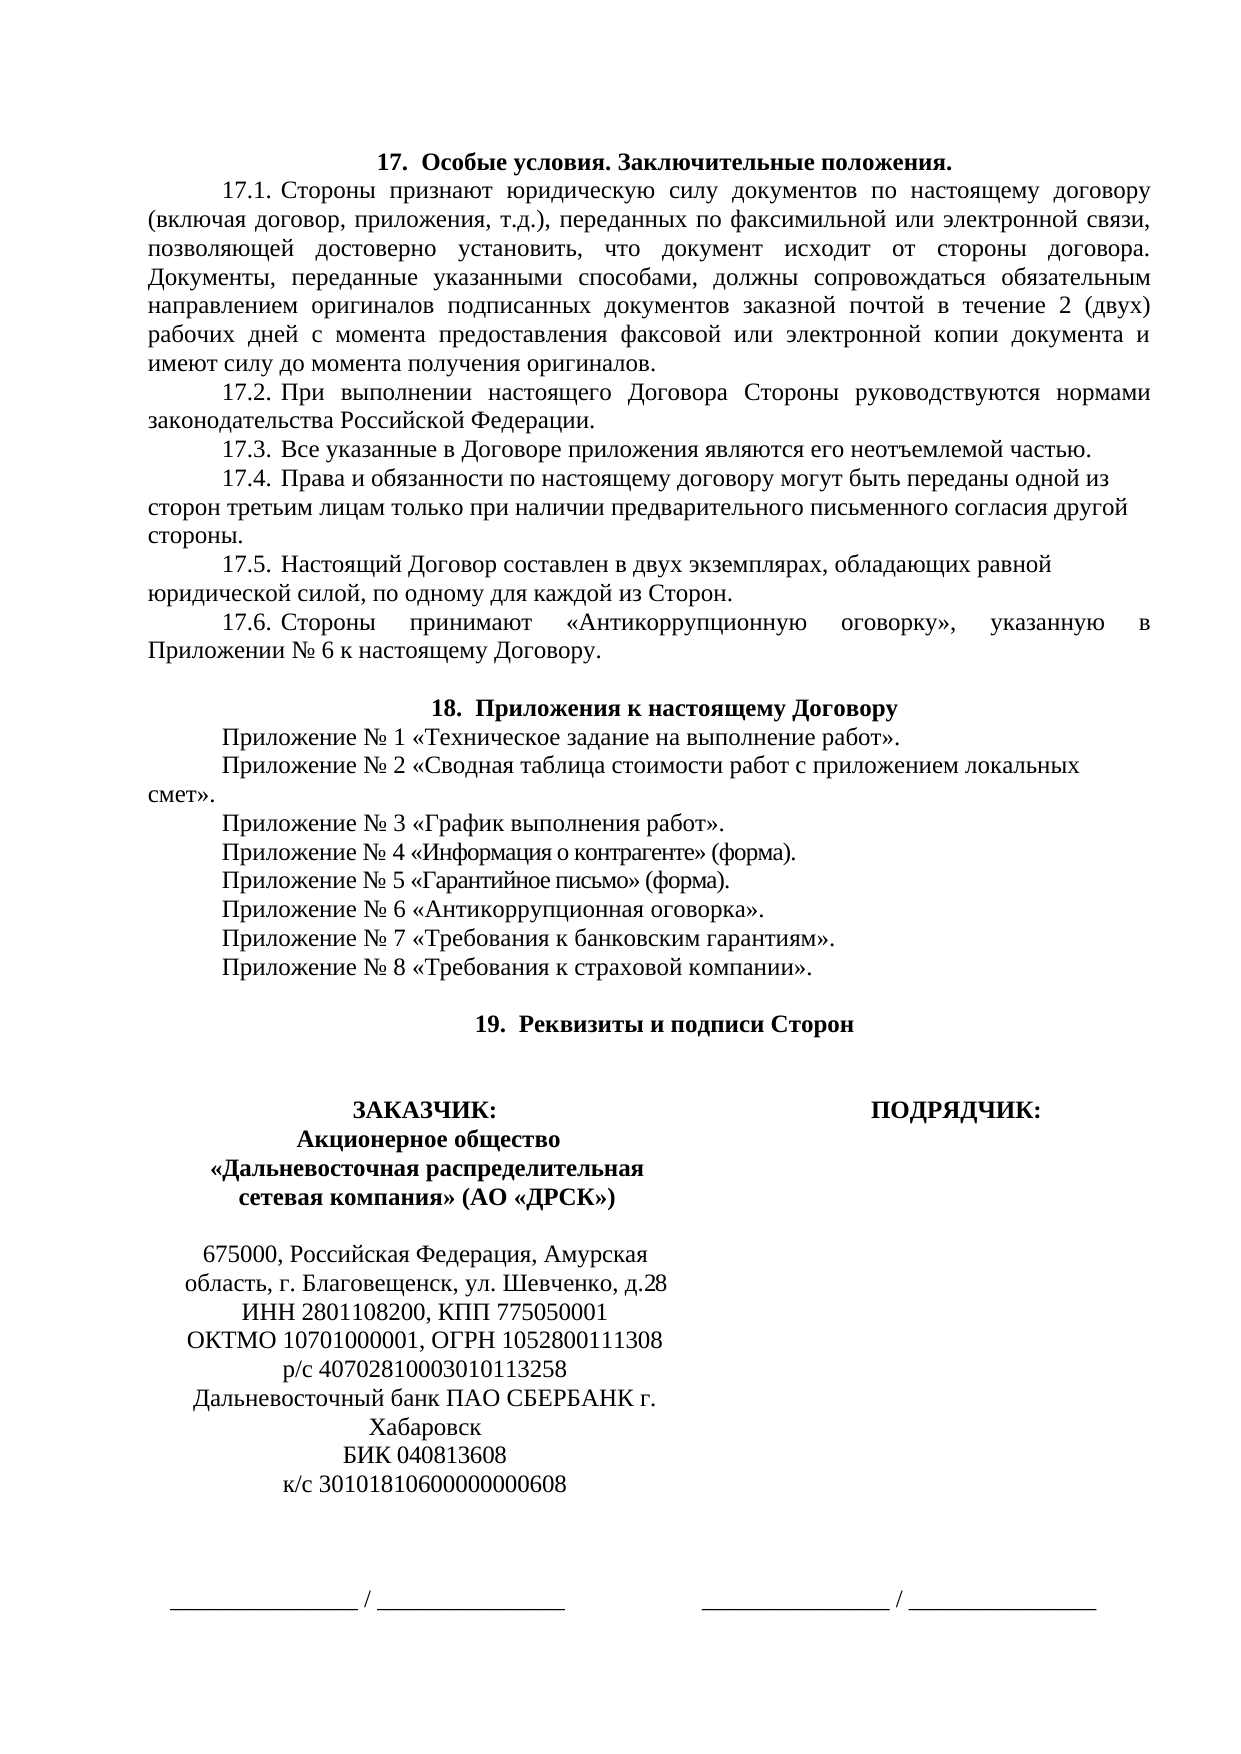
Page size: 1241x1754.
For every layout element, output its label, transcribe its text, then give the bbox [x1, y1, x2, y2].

list Все указанные в Договоре приложения являются его неотъемлемой частью. [148, 434, 1152, 463]
text Приложение № 8 «Требования к страховой компании». [148, 952, 1152, 981]
list Права и обязанности по настоящему договору могут быть переданы одной из сторон третьим лицам только при наличии предварительного письменного согласия другой стороны. [148, 463, 1152, 549]
list При выполнении настоящего Договора Стороны руководствуются нормами законодательства Российской Федерации. [148, 377, 1152, 434]
list Стороны принимают «Антикоррупционную оговорку», указанную в Приложении № 6 к настоящему Договору. [148, 607, 1152, 664]
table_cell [691, 1556, 1222, 1626]
text Приложение № 2 «Сводная таблица стоимости работ с приложением локальных смет». [148, 751, 1152, 808]
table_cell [159, 1556, 691, 1626]
text Приложение № 7 «Требования к банковским гарантиям». [148, 923, 1152, 952]
list Приложения к настоящему Договору [148, 693, 1152, 722]
text Приложение № 4 «Информация о контрагенте» (форма). [148, 837, 1152, 866]
list Настоящий Договор составлен в двух экземплярах, обладающих равной юридической силой, по одному для каждой из Сторон. [148, 549, 1152, 607]
table_header ЗАКАЗЧИК: Акционерное общество «Дальневосточная распределительная сетевая компания» (АО «ДРСК») 675000, Российская Федерация, Амурская область, г. Благовещенск, ул. Шевченко, д.28 ИНН 2801108200, КПП 775050001 ОКТМО 10701000001, ОГРН 1052800111308 р/с 40702810003010113258 Дальневосточный банк ПАО СБЕРБАНК г. Хабаровск БИК 040813608 к/с 30101810600000000608 [159, 1067, 691, 1556]
text Приложение № 5 «Гарантийное письмо» (форма). [148, 866, 1152, 894]
text Приложение № 1 «Техническое задание на выполнение работ». [148, 722, 1152, 751]
list Особые условия. Заключительные положения. [148, 147, 1152, 176]
table_header ПОДРЯДЧИК: [691, 1067, 1222, 1556]
list Стороны признают юридическую силу документов по настоящему договору (включая договор, приложения, т.д.), переданных по факсимильной или электронной связи, позволяющей достоверно установить, что документ исходит от стороны договора. Документы, переданные указанными способами, должны сопровождаться обязательным направлением оригиналов подписанных документов заказной почтой в течение 2 (двух) рабочих дней с момента предоставления факсовой или электронной копии документа и имеют силу до момента получения оригиналов. [148, 176, 1152, 377]
list Реквизиты и подписи Сторон [148, 1009, 1152, 1038]
text Приложение № 3 «График выполнения работ». [148, 808, 1152, 837]
text Приложение № 6 «Антикоррупционная оговорка». [222, 894, 1152, 923]
